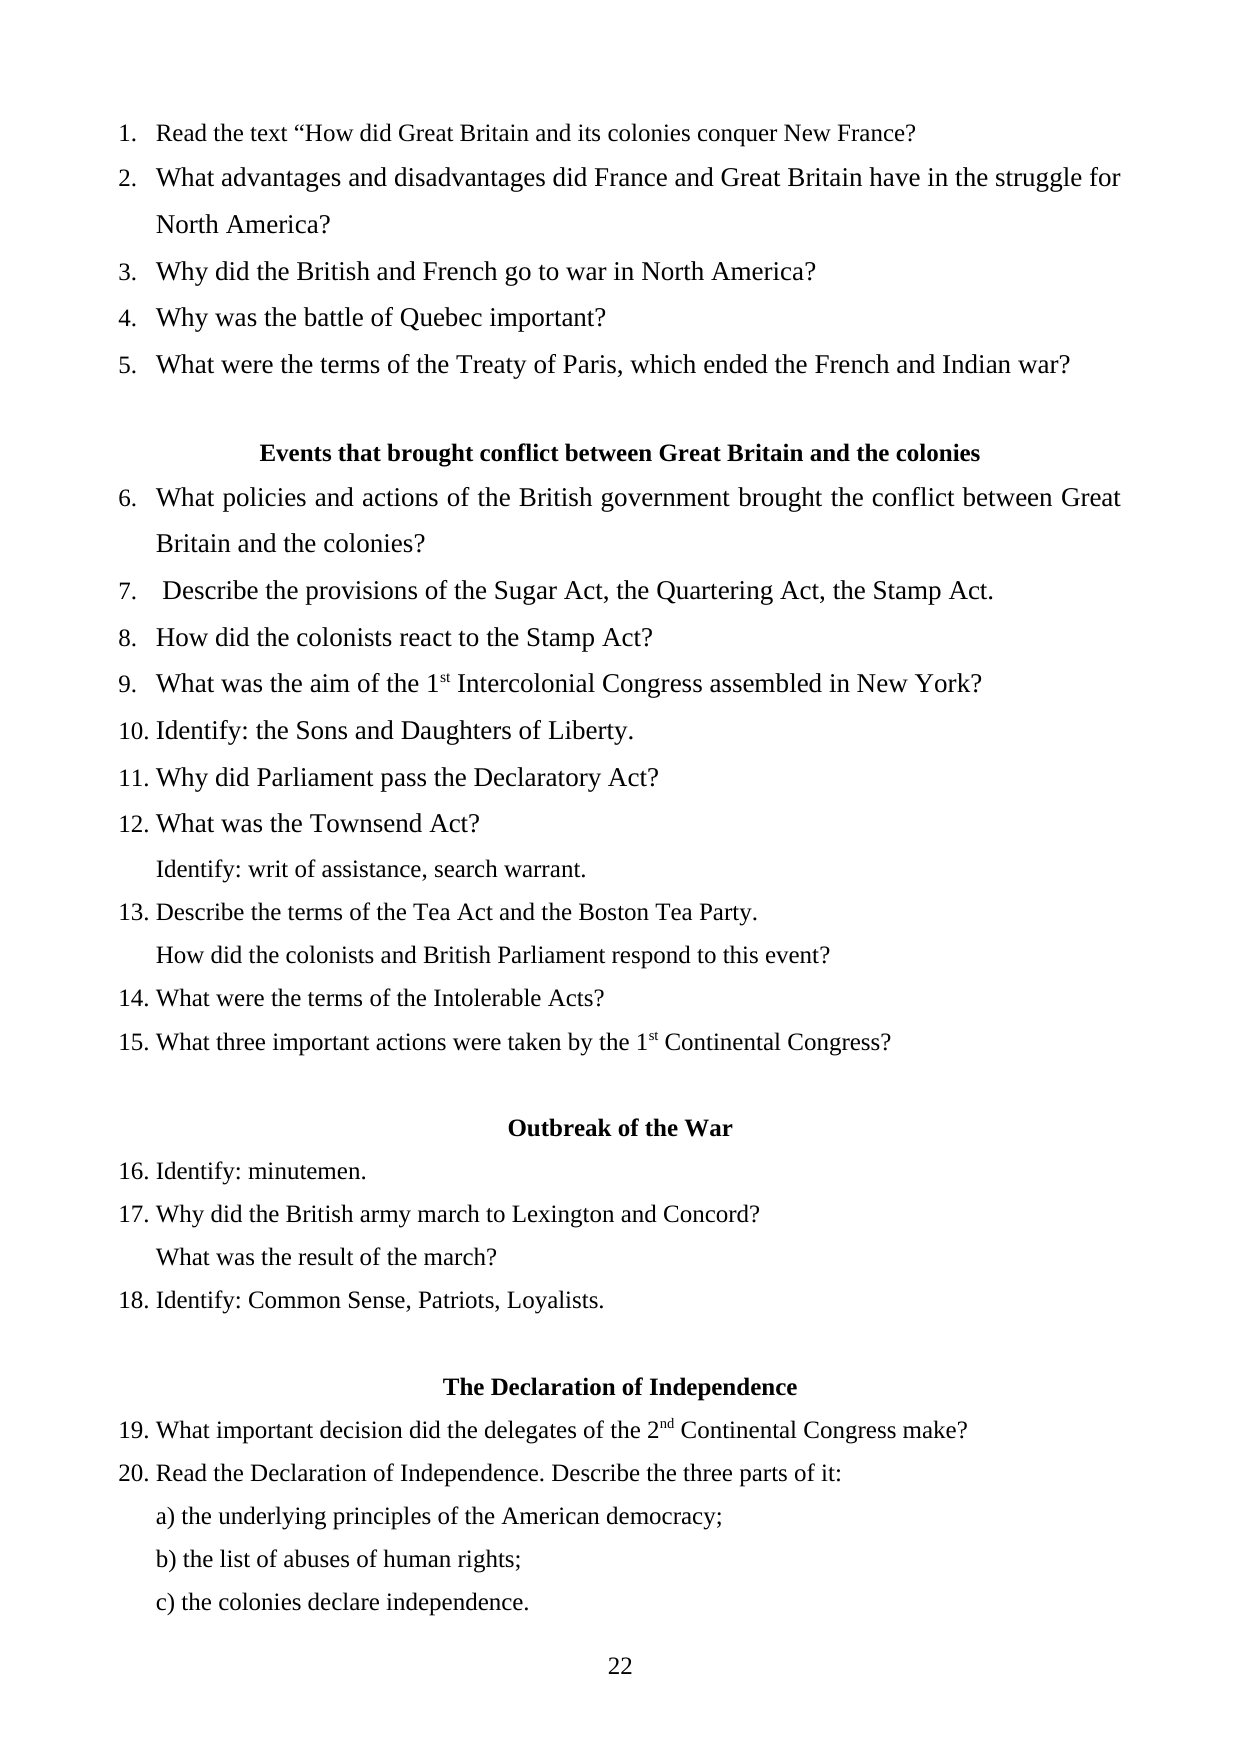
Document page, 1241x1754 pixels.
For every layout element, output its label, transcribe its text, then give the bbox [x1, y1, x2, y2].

list How did the colonists react to the Stamp Act? [118, 621, 1122, 652]
text 13. Describe the terms of the Tea Act and the Boston Tea Party. [118, 897, 1122, 926]
text 16. Identify: minutemen. [118, 1156, 1122, 1185]
text c) the colonies declare independence. [118, 1587, 1122, 1616]
text What was the result of the march? [118, 1242, 1122, 1271]
text b) the list of abuses of human rights; [118, 1544, 1122, 1573]
text 20. Read the Declaration of . Describe the three parts of it: [118, 1458, 1122, 1487]
list Describe the provisions of the Sugar Act, the Quartering Act, the Stamp Act. [118, 574, 1122, 605]
list Why did Parliament pass the Declaratory Act? [118, 761, 1122, 792]
text 17. Why did the British army march to and ? [118, 1199, 1122, 1228]
list Why was the battle of Quebec important? [118, 301, 1122, 332]
text Outbreak of the War [118, 1113, 1122, 1142]
text The Declaration of [118, 1372, 1122, 1400]
list What advantages and disadvantages did France and Great Britain have in the struggle for North America? [118, 161, 1122, 239]
text a) the underlying principles of the American democracy; [118, 1501, 1122, 1530]
text 18. Identify: Common Sense, Patriots, Loyalists. [118, 1285, 1122, 1314]
text 15. What three important actions were taken by the 1st Continental Congress? [118, 1027, 1122, 1055]
list What were the terms of the Treaty of Paris, which ended the French and Indian war? [118, 348, 1122, 379]
text 19. What important decision did the delegates of the 2nd Continental Congress make? [118, 1415, 1122, 1443]
text How did the colonists and British Parliament respond to this event? [118, 940, 1122, 969]
list What was the Townsend Act? [118, 807, 1122, 839]
list Read the text “How did Great Britain and its colonies conquer New France? [118, 118, 1122, 147]
text 14. What were the terms of the Intolerable Acts? [118, 983, 1122, 1012]
list Why did the British and French go to war in North America? [118, 254, 1122, 286]
text Events that brought conflict between Great Britain and the colonies [118, 438, 1122, 466]
list What was the aim of the 1st Intercolonial Congress assembled in New York? [118, 667, 1122, 699]
text Identify: writ of assistance, search warrant. [118, 854, 1122, 883]
list What policies and actions of the British government brought the conflict between Great Britain and the colonies? [118, 481, 1122, 559]
list Identify: the Sons and Daughters of Liberty. [118, 714, 1122, 745]
